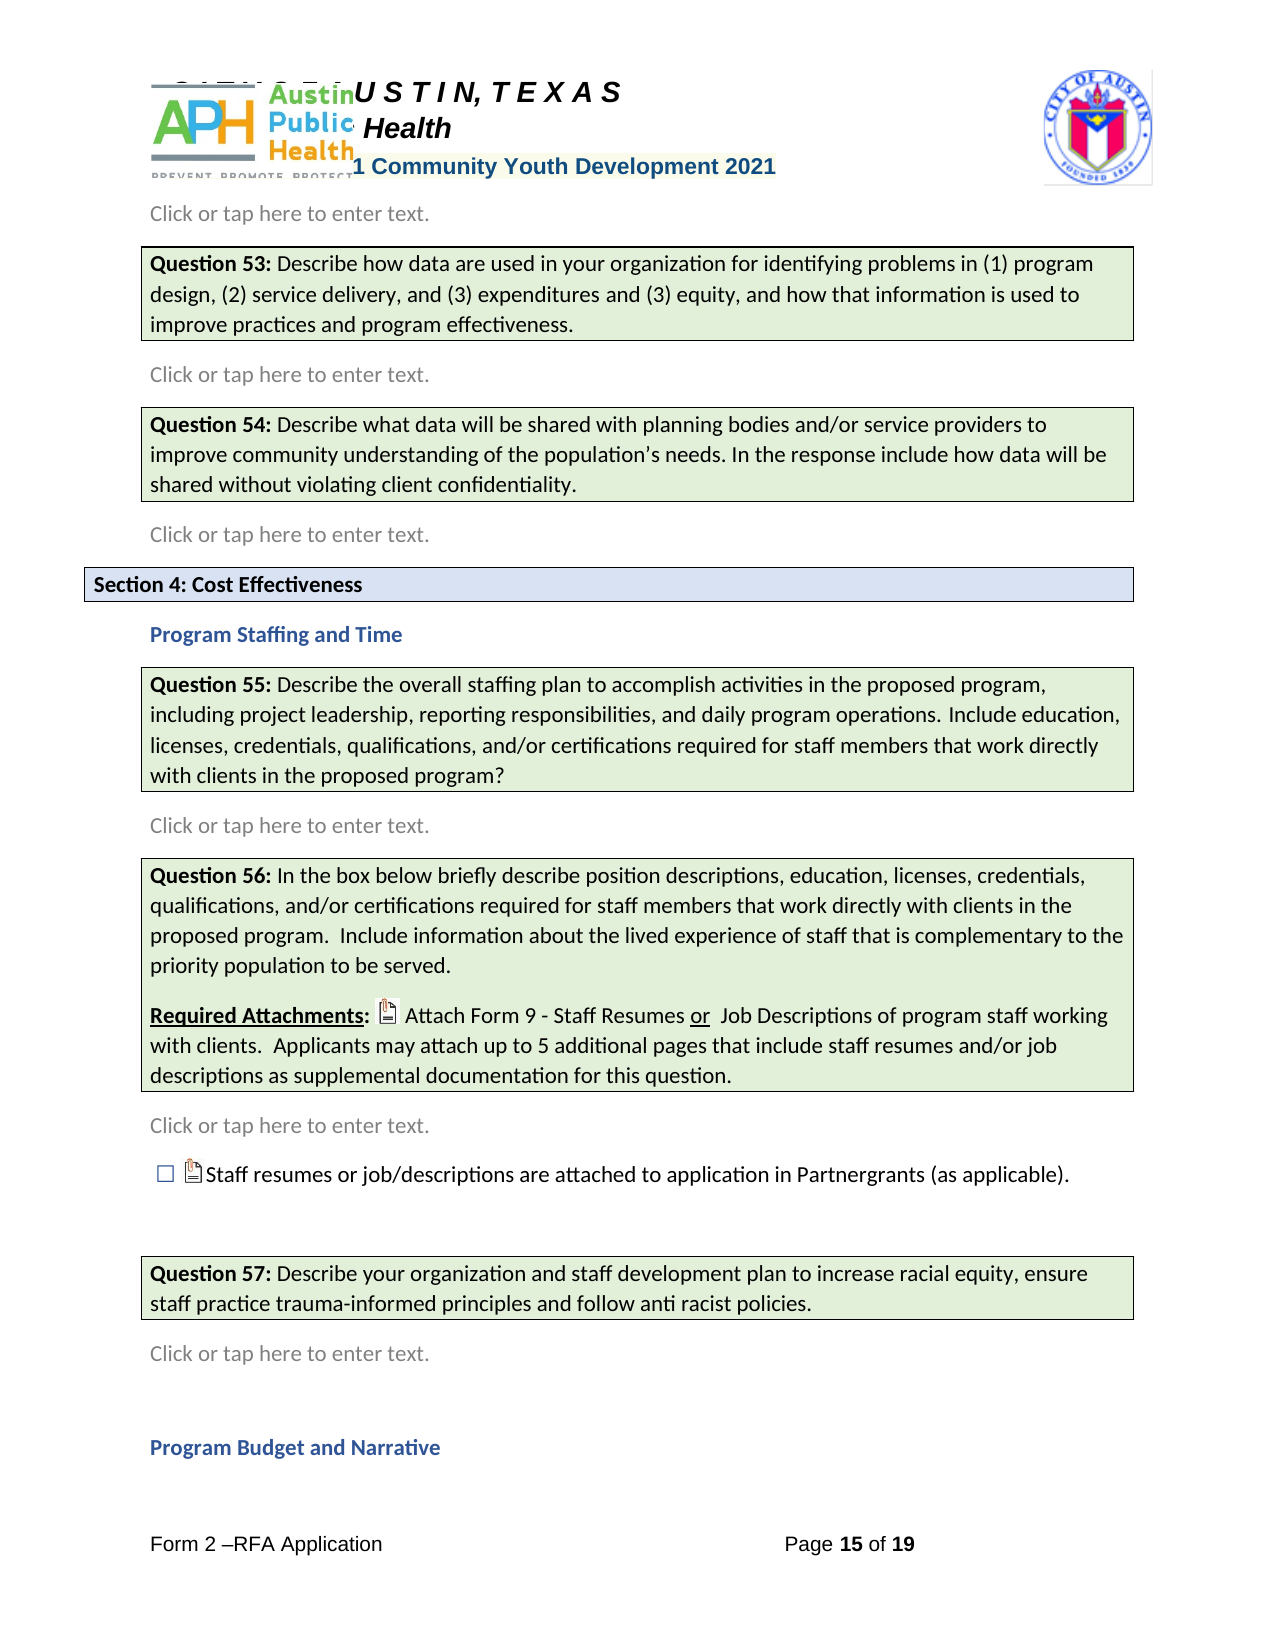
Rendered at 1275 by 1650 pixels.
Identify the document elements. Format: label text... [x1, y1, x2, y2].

text Question 55: Describe the overall staffing plan to accomplish activities in the proposed program, including project leadership, reporting responsibilities, and daily program operations. Include education, licenses, credentials, qualifications, and/or certifications required for staff members that work directly with clients in the proposed program? [142, 668, 1133, 791]
text Program Budget and Narrative [150, 1433, 1125, 1461]
picture [181, 1158, 206, 1183]
text Question 54: Describe what data will be shared with planning bodies and/or service providers to improve community understanding of the population’s needs. In the response include how data will be shared without violating client confidentiality. [142, 408, 1133, 501]
text Question 57: Describe your organization and staff development plan to increase racial equity, ensure staff practice trauma-informed principles and follow anti racist policies. [142, 1257, 1133, 1319]
picture [1043, 70, 1154, 187]
text Question 56: In the box below briefly describe position descriptions, education, licenses, credentials, qualifications, and/or certifications required for staff members that work directly with clients in the proposed program. Include information about the lived experience of staff that is complementary to the priority population to be served. [142, 859, 1133, 980]
picture [150, 83, 353, 178]
text Staff resumes or job/descriptions are attached to application in Partnergrants (as applicable). [150, 1158, 1125, 1190]
text Required Attachments: Attach Form 9 - Staff Resumes or Job Descriptions of program staff working with clients. Applicants may attach up to 5 additional pages that include staff resumes and/or job descriptions as supplemental documentation for this question. [142, 995, 1133, 1091]
text Question 53: Describe how data are used in your organization for identifying problems in (1) program design, (2) service delivery, and (3) expenditures and (3) equity, and how that information is used to improve practices and program effectiveness. [142, 248, 1133, 340]
picture [375, 998, 400, 1024]
text Program Staffing and Time [150, 620, 1125, 648]
text Section 4: Cost Effectiveness [85, 568, 1133, 601]
